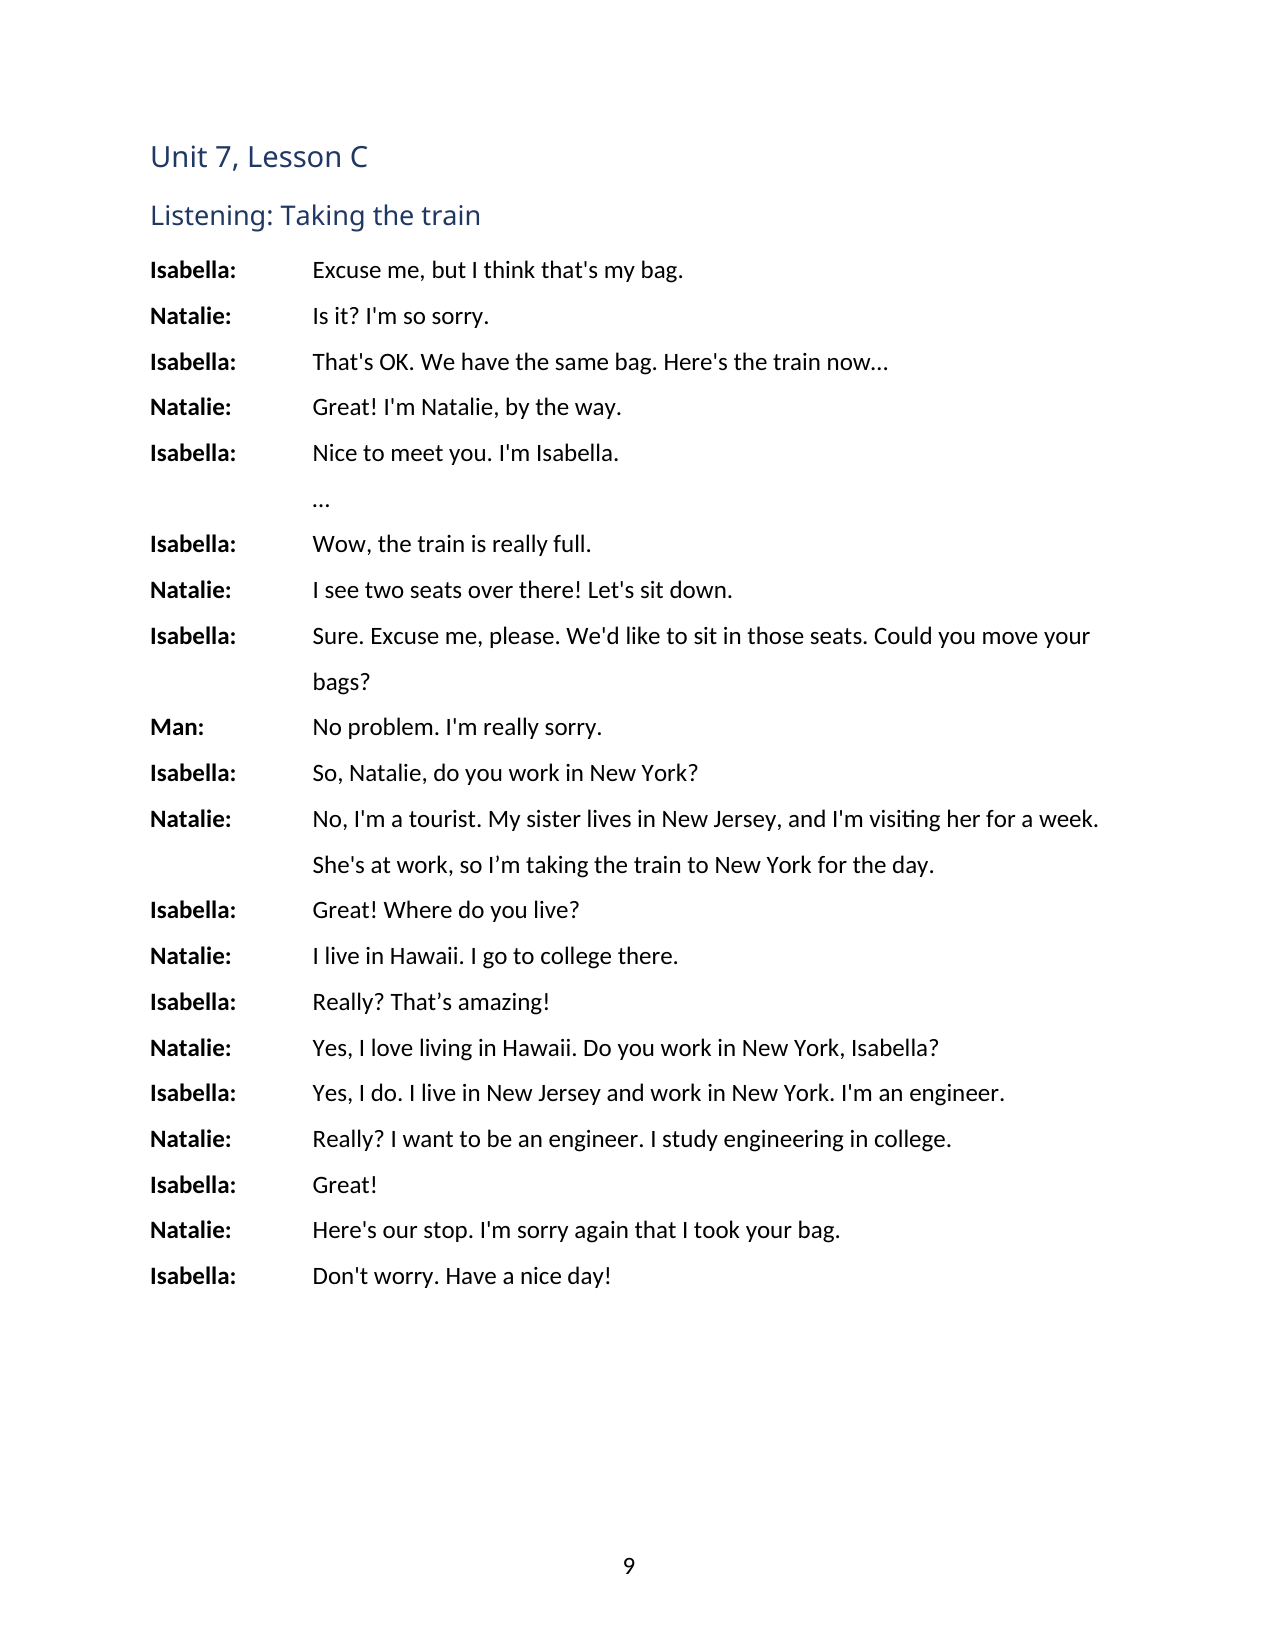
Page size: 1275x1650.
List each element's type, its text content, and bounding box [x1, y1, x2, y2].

subtitle Listening: Taking the train [150, 197, 1107, 233]
text Natalie: Really? I want to be an engineer. I study engineering in college. [150, 1123, 1107, 1154]
text Man: No problem. I'm really sorry. [150, 712, 1107, 742]
text Natalie: Yes, I love living in Hawaii. Do you work in New York, Isabella? [150, 1032, 1107, 1062]
text Natalie: I see two seats over there! Let's sit down. [150, 574, 1107, 605]
text Natalie: I live in Hawaii. I go to college there. [150, 940, 1107, 971]
text Natalie: Great! I'm Natalie, by the way. [150, 391, 1107, 422]
text Natalie: Here's our stop. I'm sorry again that I took your bag. [150, 1214, 1107, 1245]
text Isabella: Really? That’s amazing! [150, 986, 1107, 1016]
text Isabella: Wow, the train is really full. [150, 529, 1107, 559]
text Isabella: Yes, I do. I live in New Jersey and work in New York. I'm an engineer. [150, 1077, 1107, 1108]
text Natalie: No, I'm a tourist. My sister lives in New Jersey, and I'm visiting her for a week. She's at work, so I’m taking the train to New York for the day. [150, 803, 1107, 879]
text … [150, 483, 1107, 513]
text Natalie: Is it? I'm so sorry. [150, 300, 1107, 331]
text Isabella: Don't worry. Have a nice day! [150, 1260, 1107, 1291]
text Isabella: Great! [150, 1169, 1107, 1199]
text Isabella: Great! Where do you live? [150, 894, 1107, 925]
text Isabella: That's OK. We have the same bag. Here's the train now… [150, 346, 1107, 376]
text Isabella: Excuse me, but I think that's my bag. [150, 254, 1107, 285]
text Isabella: Nice to meet you. I'm Isabella. [150, 437, 1107, 468]
text Isabella: So, Natalie, do you work in New York? [150, 757, 1107, 788]
text Isabella: Sure. Excuse me, please. We'd like to sit in those seats. Could you move your bags? [150, 620, 1107, 696]
subtitle Unit 7, Lesson C [150, 136, 1107, 176]
